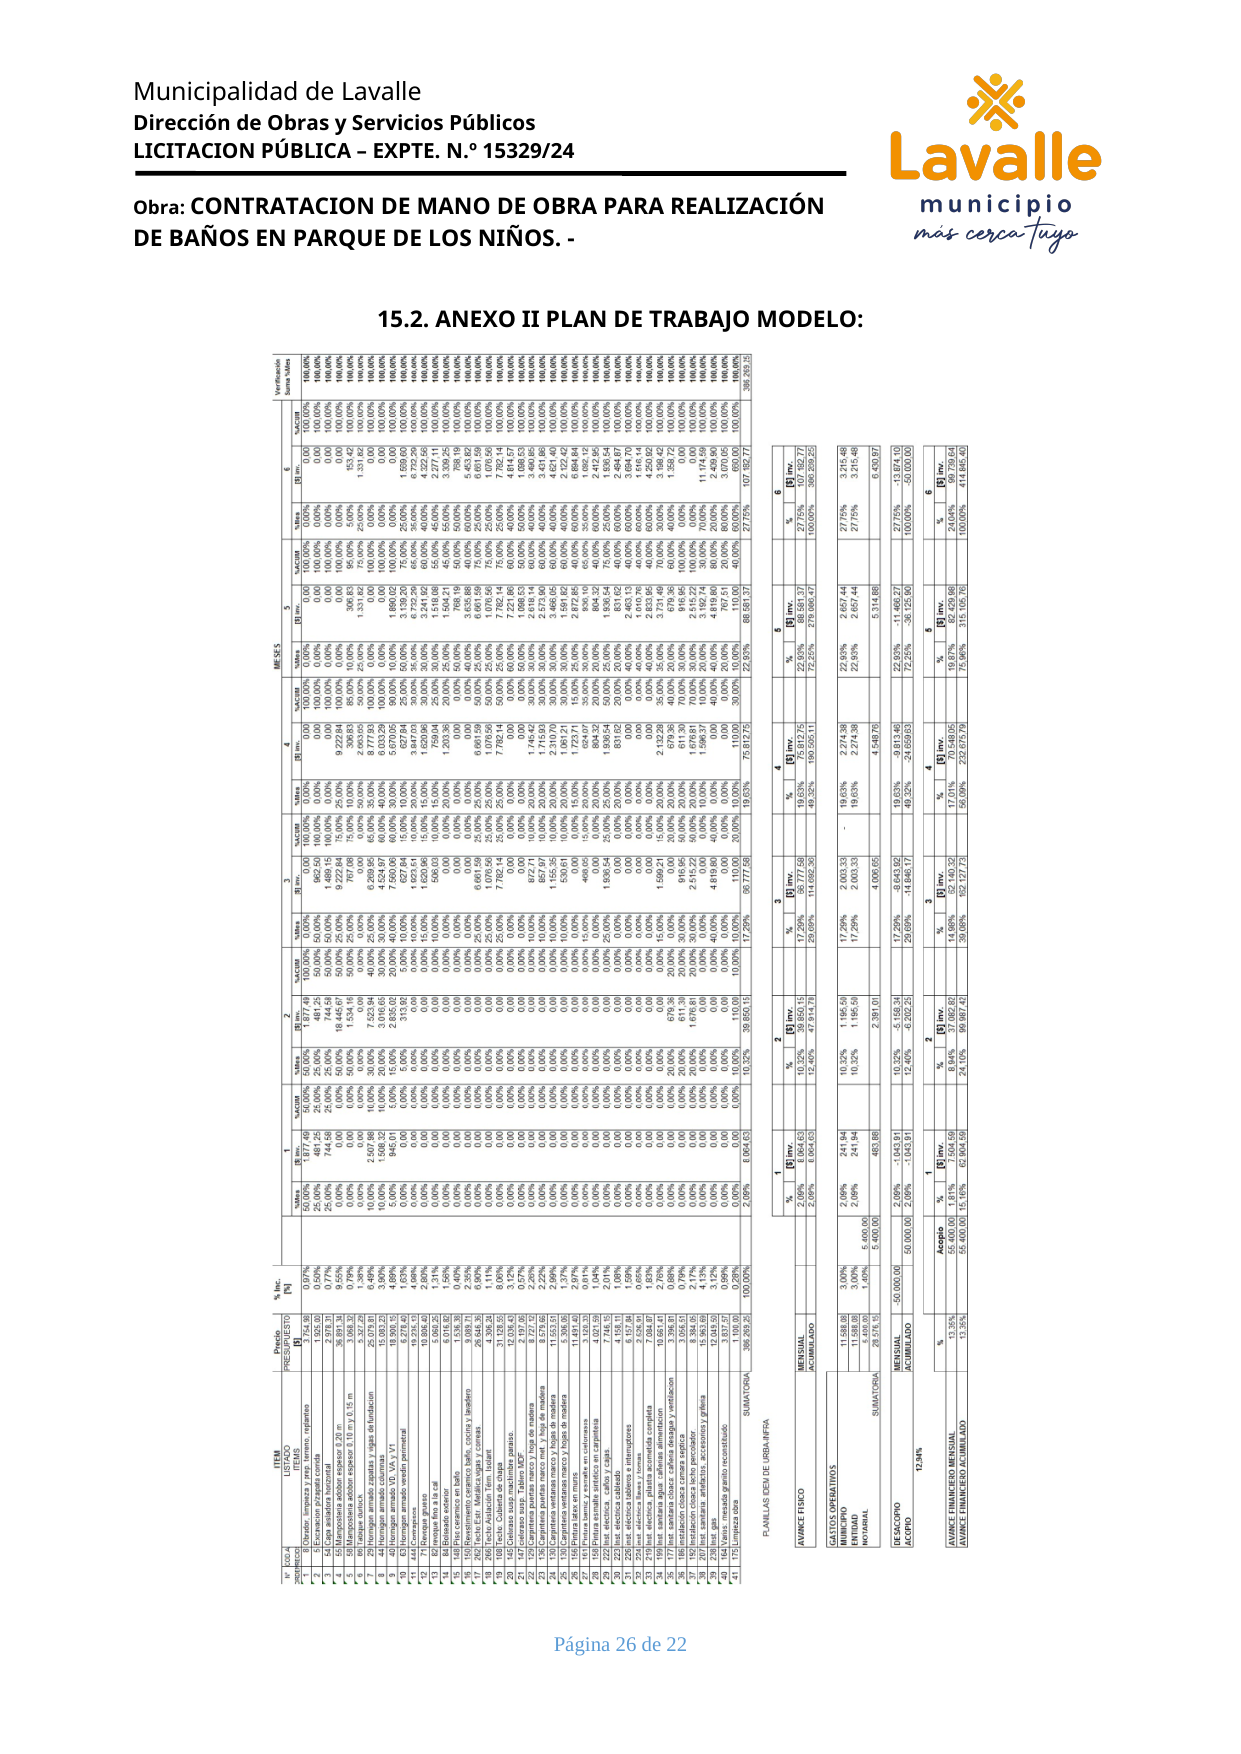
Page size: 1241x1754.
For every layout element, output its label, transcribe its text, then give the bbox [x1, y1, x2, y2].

text 15.2. ANEXO II PLAN DE TRABAJO MODELO: [133, 303, 1107, 334]
picture [884, 47, 1108, 271]
picture [271, 338, 976, 1597]
